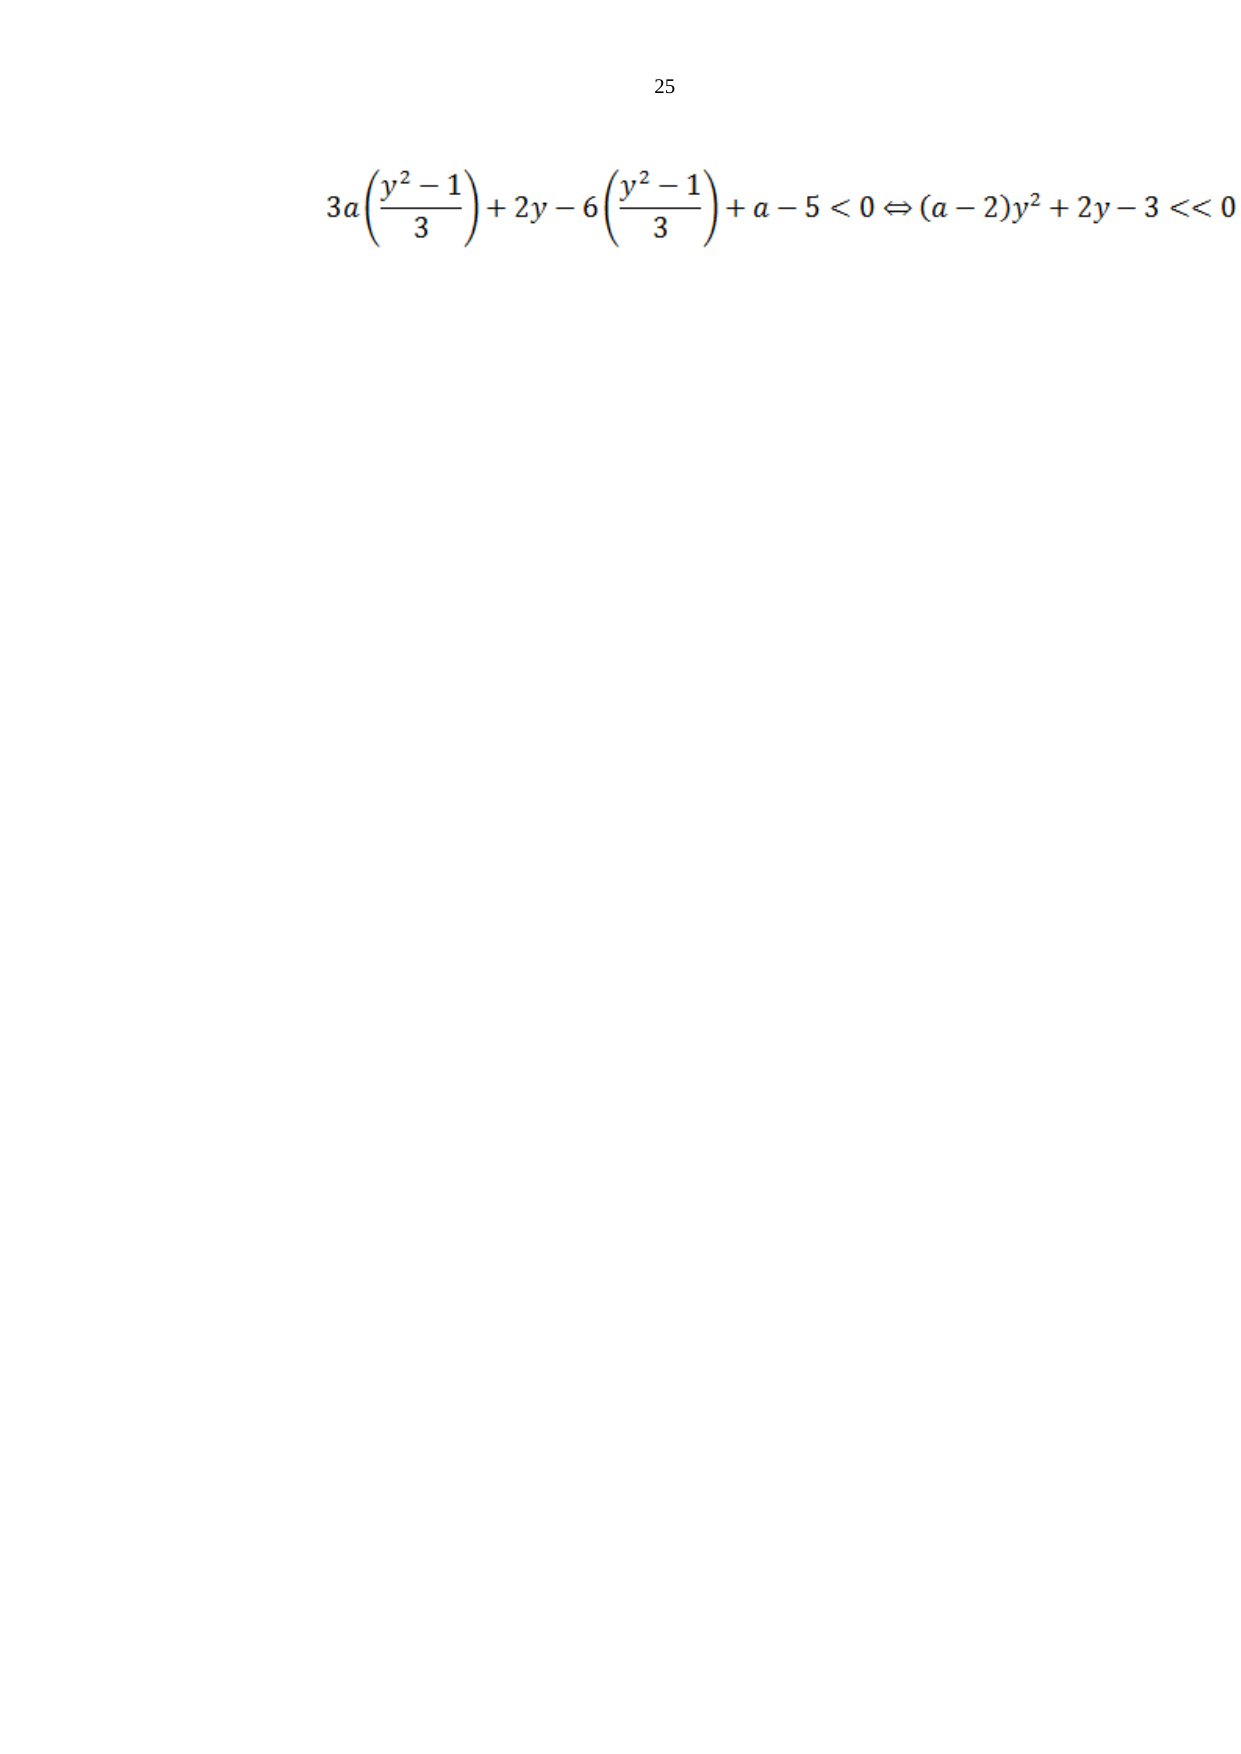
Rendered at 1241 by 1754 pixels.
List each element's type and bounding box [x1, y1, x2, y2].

picture [326, 168, 1241, 249]
